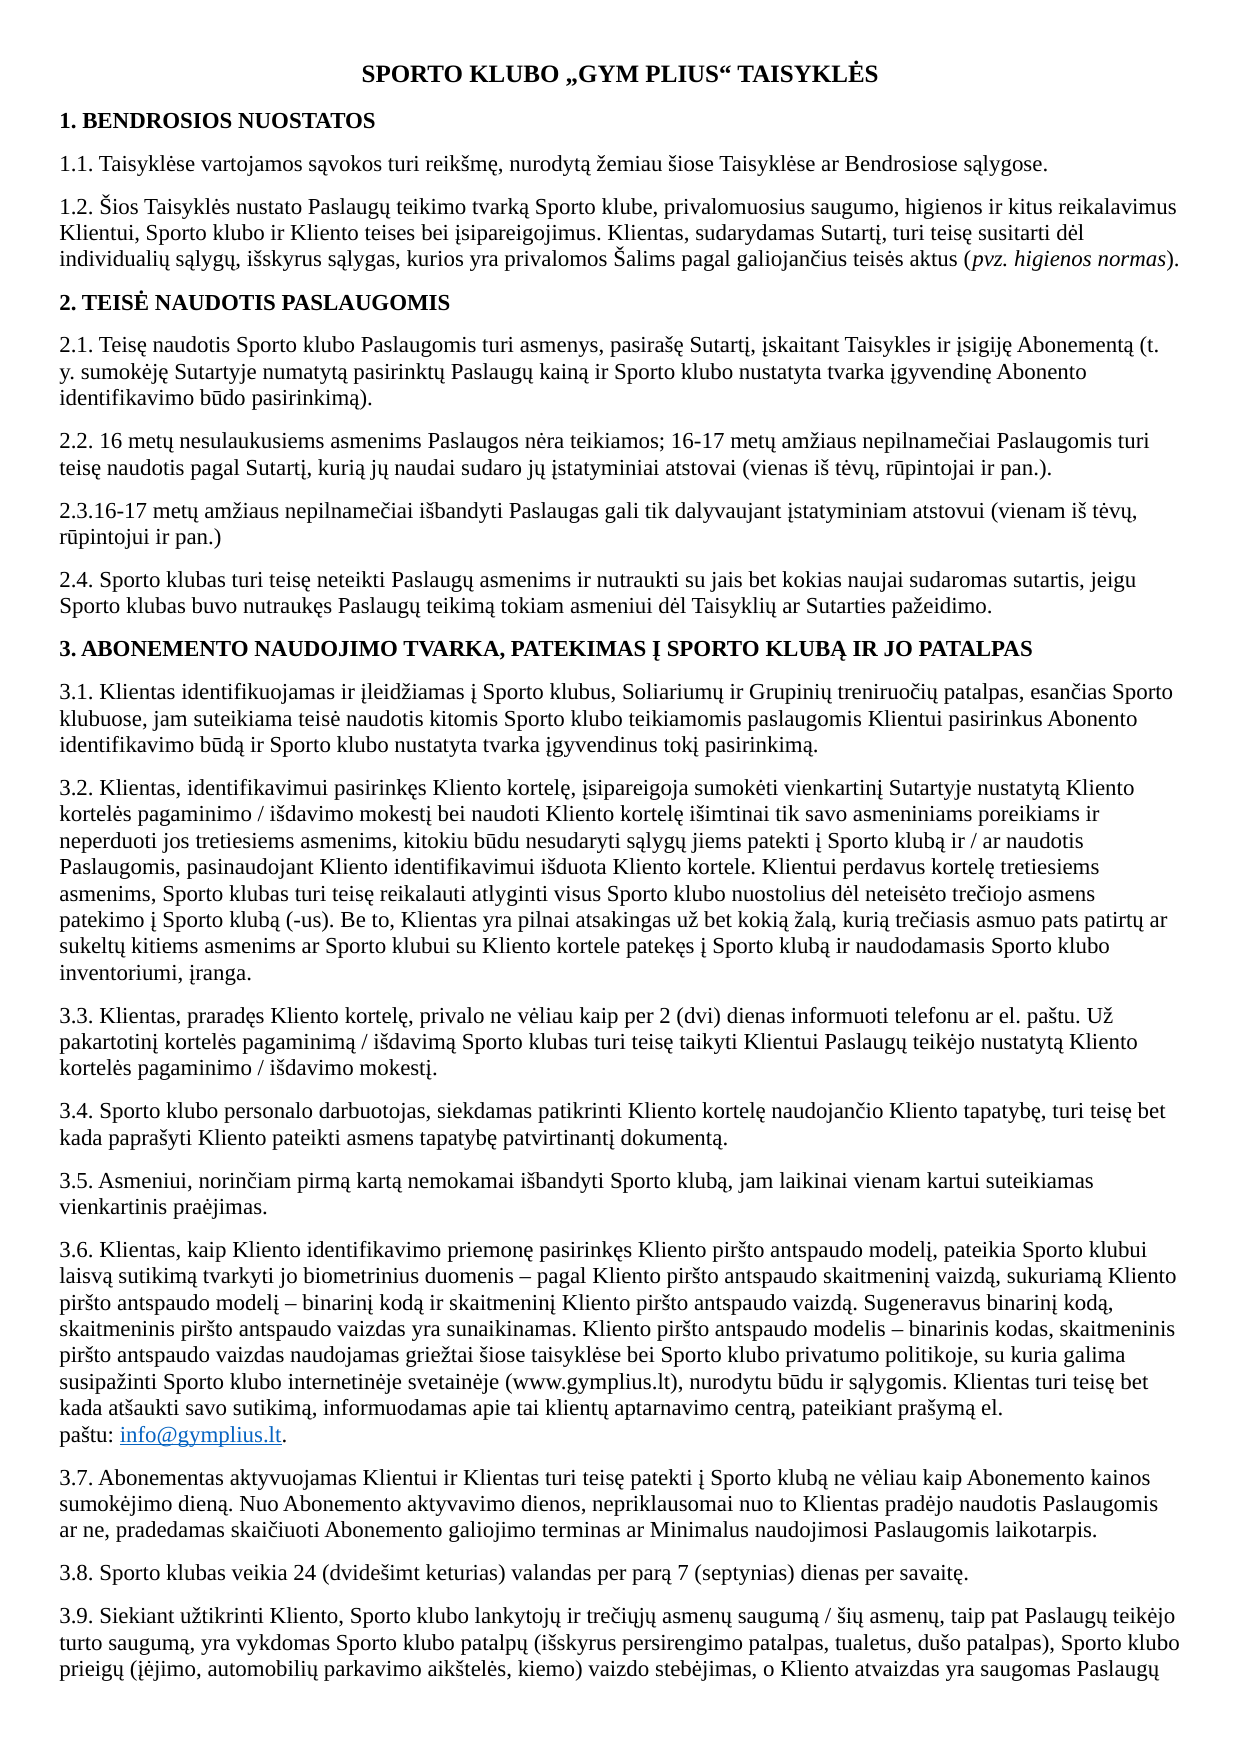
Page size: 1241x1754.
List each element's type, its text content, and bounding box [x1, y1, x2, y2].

text 3. ABONEMENTO NAUDOJIMO TVARKA, PATEKIMAS Į SPORTO KLUBĄ IR JO PATALPAS [59, 635, 1181, 662]
text 2.1. Teisę naudotis Sporto klubo Paslaugomis turi asmenys, pasirašę Sutartį, įskaitant Taisykles ir įsigiję Abonementą (t. y. sumokėję Sutartyje numatytą pasirinktų Paslaugų kainą ir Sporto klubo nustatyta tvarka įgyvendinę Abonento identifikavimo būdo pasirinkimą). [59, 332, 1181, 411]
text 2. TEISĖ NAUDOTIS PASLAUGOMIS [59, 288, 1181, 315]
text 1.2. Šios Taisyklės nustato Paslaugų teikimo tvarką Sporto klube, privalomuosius saugumo, higienos ir kitus reikalavimus Klientui, Sporto klubo ir Kliento teises bei įsipareigojimus. Klientas, sudarydamas Sutartį, turi teisę susitarti dėl individualių sąlygų, išskyrus sąlygas, kurios yra privalomos Šalims pagal galiojančius teisės aktus (pvz. higienos normas). [59, 193, 1181, 272]
text 3.3. Klientas, praradęs Kliento kortelę, privalo ne vėliau kaip per 2 (dvi) dienas informuoti telefonu ar el. paštu. Už pakartotinį kortelės pagaminimą / išdavimą Sporto klubas turi teisę taikyti Klientui Paslaugų teikėjo nustatytą Kliento kortelės pagaminimo / išdavimo mokestį. [59, 1002, 1181, 1081]
text 3.7. Abonementas aktyvuojamas Klientui ir Klientas turi teisę patekti į Sporto klubą ne vėliau kaip Abonemento kainos sumokėjimo dieną. Nuo Abonemento aktyvavimo dienos, nepriklausomai nuo to Klientas pradėjo naudotis Paslaugomis ar ne, pradedamas skaičiuoti Abonemento galiojimo terminas ar Minimalus naudojimosi Paslaugomis laikotarpis. [59, 1464, 1181, 1543]
text 2.3.16-17 metų amžiaus nepilnamečiai išbandyti Paslaugas gali tik dalyvaujant įstatyminiam atstovui (vienam iš tėvų, rūpintojui ir pan.) [59, 497, 1181, 549]
text 3.2. Klientas, identifikavimui pasirinkęs Kliento kortelę, įsipareigoja sumokėti vienkartinį Sutartyje nustatytą Kliento kortelės pagaminimo / išdavimo mokestį bei naudoti Kliento kortelę išimtinai tik savo asmeniniams poreikiams ir neperduoti jos tretiesiems asmenims, kitokiu būdu nesudaryti sąlygų jiems patekti į Sporto klubą ir / ar naudotis Paslaugomis, pasinaudojant Kliento identifikavimui išduota Kliento kortele. Klientui perdavus kortelę tretiesiems asmenims, Sporto klubas turi teisę reikalauti atlyginti visus Sporto klubo nuostolius dėl neteisėto trečiojo asmens patekimo į Sporto klubą (-us). Be to, Klientas yra pilnai atsakingas už bet kokią žalą, kurią trečiasis asmuo pats patirtų ar sukeltų kitiems asmenims ar Sporto klubui su Kliento kortele patekęs į Sporto klubą ir naudodamasis Sporto klubo inventoriumi, įranga. [59, 774, 1181, 985]
text 1. BENDROSIOS NUOSTATOS [59, 107, 1181, 133]
text 1.1. Taisyklėse vartojamos sąvokos turi reikšmę, nurodytą žemiau šiose Taisyklėse ar Bendrosiose sąlygose. [59, 150, 1181, 176]
text 3.6. Klientas, kaip Kliento identifikavimo priemonę pasirinkęs Kliento piršto antspaudo modelį, pateikia Sporto klubui laisvą sutikimą tvarkyti jo biometrinius duomenis – pagal Kliento piršto antspaudo skaitmeninį vaizdą, sukuriamą Kliento piršto antspaudo modelį – binarinį kodą ir skaitmeninį Kliento piršto antspaudo vaizdą. Sugeneravus binarinį kodą, skaitmeninis piršto antspaudo vaizdas yra sunaikinamas. Kliento piršto antspaudo modelis – binarinis kodas, skaitmeninis piršto antspaudo vaizdas naudojamas griežtai šiose taisyklėse bei Sporto klubo privatumo politikoje, su kuria galima susipažinti Sporto klubo internetinėje svetainėje (www.gymplius.lt), nurodytu būdu ir sąlygomis. Klientas turi teisę bet kada atšaukti savo sutikimą, informuodamas apie tai klientų aptarnavimo centrą, pateikiant prašymą el. paštu: info@gymplius.lt. [59, 1236, 1181, 1447]
text 3.4. Sporto klubo personalo darbuotojas, siekdamas patikrinti Kliento kortelę naudojančio Kliento tapatybę, turi teisę bet kada paprašyti Kliento pateikti asmens tapatybę patvirtinantį dokumentą. [59, 1097, 1181, 1150]
text SPORTO KLUBO „GYM PLIUS“ TAISYKLĖS [59, 59, 1181, 88]
text 3.5. Asmeniui, norinčiam pirmą kartą nemokamai išbandyti Sporto klubą, jam laikinai vienam kartui suteikiamas vienkartinis praėjimas. [59, 1167, 1181, 1219]
text 3.1. Klientas identifikuojamas ir įleidžiamas į Sporto klubus, Soliariumų ir Grupinių treniruočių patalpas, esančias Sporto klubuose, jam suteikiama teisė naudotis kitomis Sporto klubo teikiamomis paslaugomis Klientui pasirinkus Abonento identifikavimo būdą ir Sporto klubo nustatyta tvarka įgyvendinus tokį pasirinkimą. [59, 678, 1181, 757]
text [59, 1602, 1181, 1681]
text 2.2. 16 metų nesulaukusiems asmenims Paslaugos nėra teikiamos; 16-17 metų amžiaus nepilnamečiai Paslaugomis turi teisę naudotis pagal Sutartį, kurią jų naudai sudaro jų įstatyminiai atstovai (vienas iš tėvų, rūpintojai ir pan.). [59, 427, 1181, 480]
text 2.4. Sporto klubas turi teisę neteikti Paslaugų asmenims ir nutraukti su jais bet kokias naujai sudaromas sutartis, jeigu Sporto klubas buvo nutraukęs Paslaugų teikimą tokiam asmeniui dėl Taisyklių ar Sutarties pažeidimo. [59, 566, 1181, 619]
text 3.8. Sporto klubas veikia 24 (dvidešimt keturias) valandas per parą 7 (septynias) dienas per savaitę. [59, 1559, 1181, 1586]
